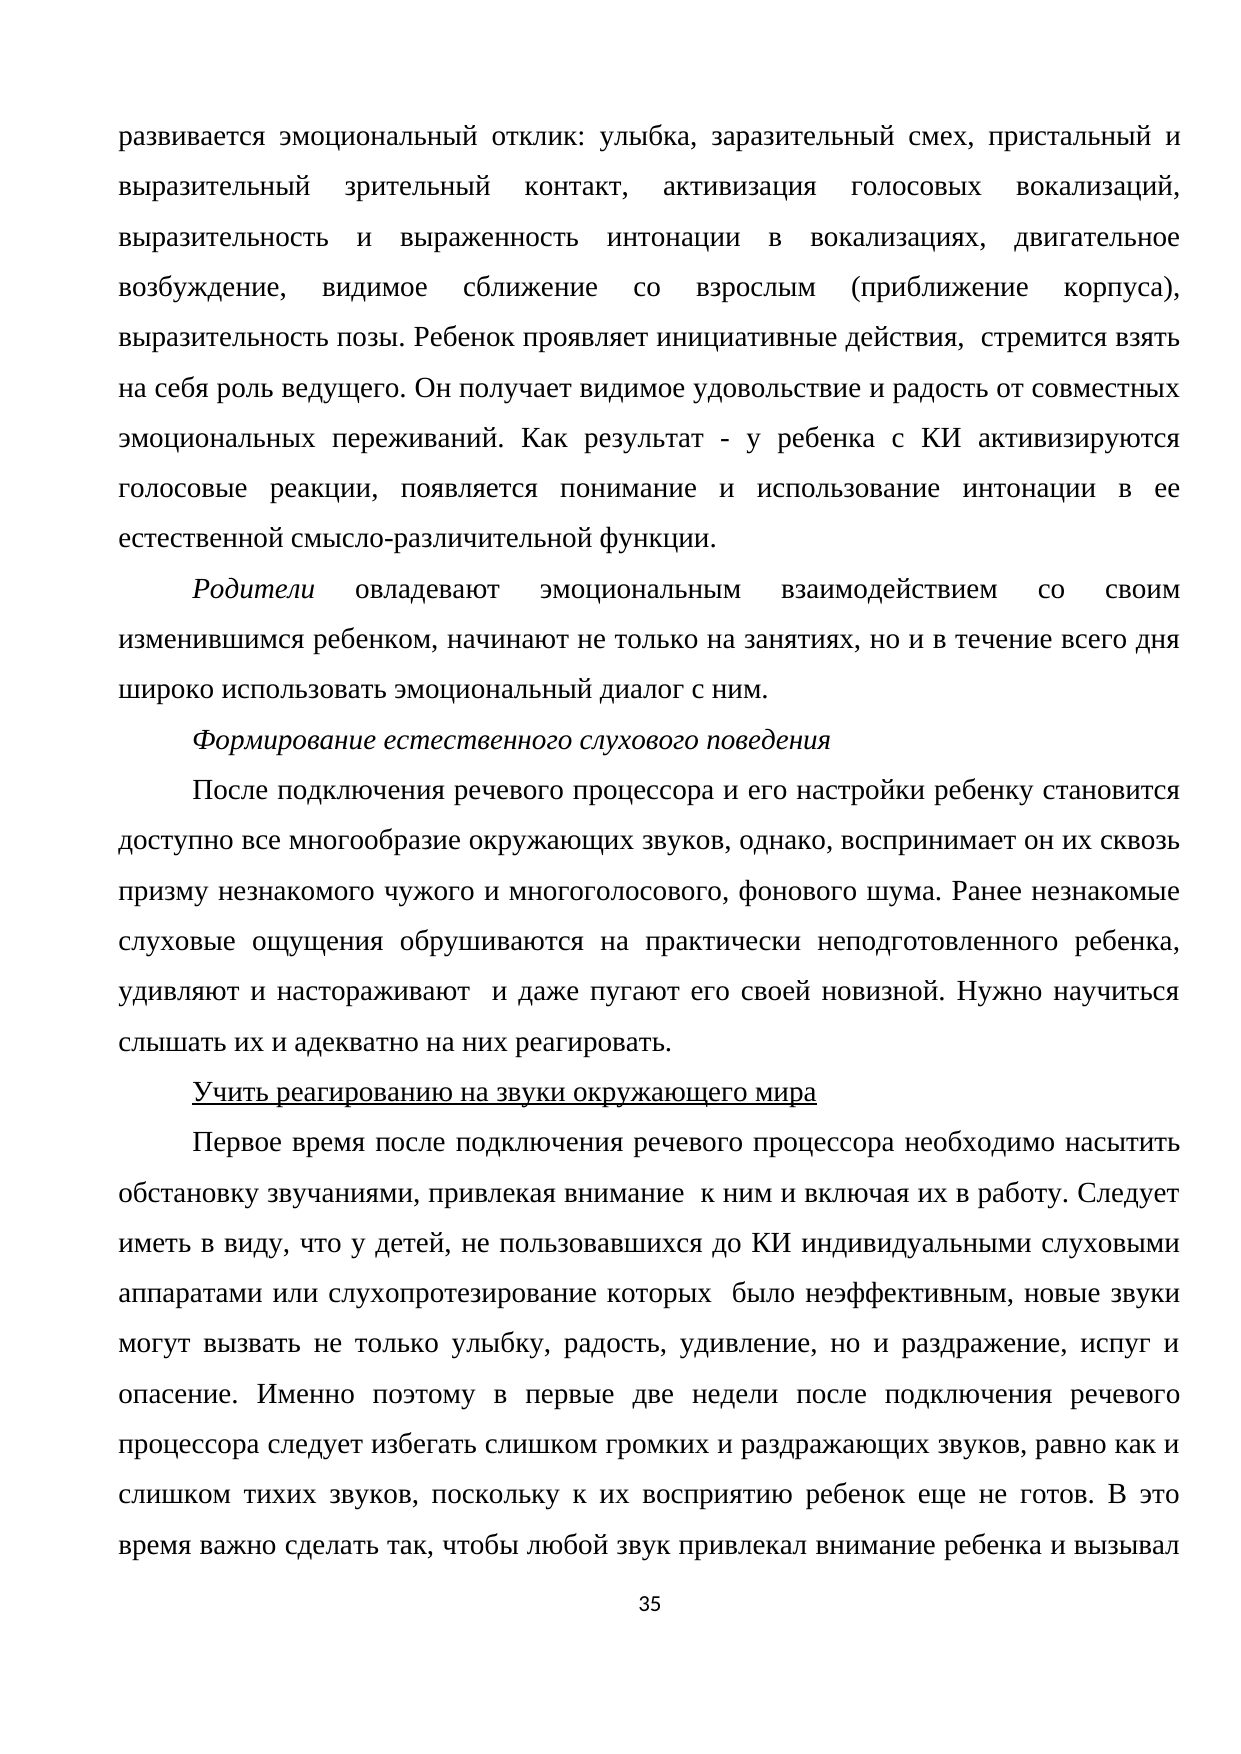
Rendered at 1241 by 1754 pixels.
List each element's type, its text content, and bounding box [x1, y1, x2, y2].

text Учить реагированию на звуки окружающего мира [118, 1074, 1181, 1108]
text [118, 118, 1181, 554]
text Родители овладевают эмоциональным взаимодействием со своим изменившимся ребенком, начинают не только на занятиях, но и в течение всего дня широко использовать эмоциональный диалог с ним. [118, 571, 1181, 705]
text После подключения речевого процессора и его настройки ребенку становится доступно все многообразие окружающих звуков, однако, воспринимает он их сквозь призму незнакомого чужого и многоголосового, фонового шума. Ранее незнакомые слуховые ощущения обрушиваются на практически неподготовленного ребенка, удивляют и настораживают и даже пугают его своей новизной. Нужно научиться слышать их и адекватно на них реагировать. [118, 772, 1181, 1057]
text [118, 1124, 1181, 1560]
text Формирование естественного слухового поведения [118, 722, 1181, 755]
